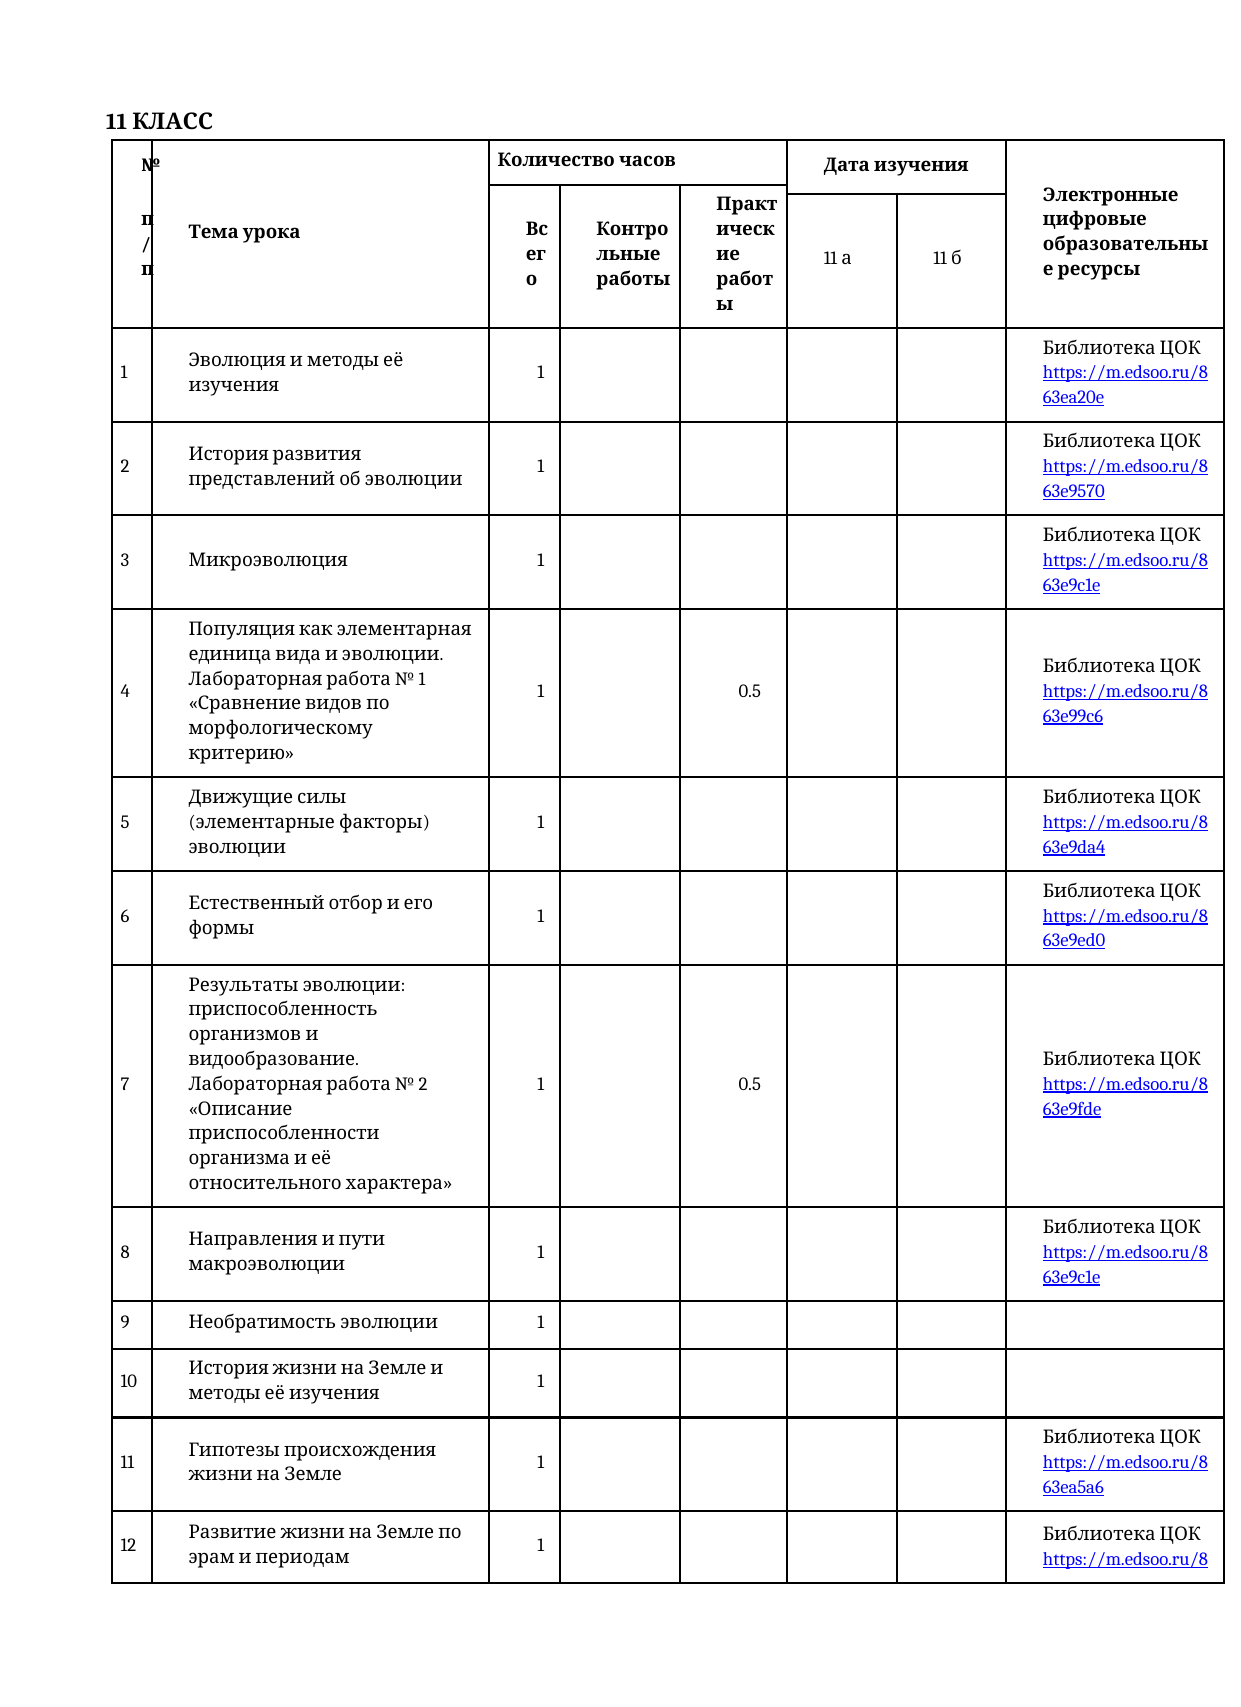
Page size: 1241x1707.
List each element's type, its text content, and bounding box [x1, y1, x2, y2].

table_header № п/п [113, 141, 151, 327]
table_cell [788, 1302, 896, 1347]
table_cell [898, 423, 1005, 514]
table_header Дата изучения [788, 141, 1005, 193]
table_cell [153, 1512, 488, 1582]
table_cell 1 [490, 1419, 559, 1510]
table_cell [1007, 1302, 1223, 1347]
table_cell [561, 329, 679, 421]
table_cell [898, 966, 1005, 1206]
table_header Тема урока [153, 141, 488, 327]
table_cell Направления и пути макроэволюции [153, 1208, 488, 1300]
table_cell 1 [490, 423, 559, 514]
table_cell Практические работы [681, 186, 786, 327]
table_cell [561, 778, 679, 870]
table_cell История развития представлений об эволюции [153, 423, 488, 514]
table_cell Библиотека ЦОК https://m.edsoo.ru/863e9da4 [1007, 778, 1223, 870]
table_cell [561, 1350, 679, 1416]
table_cell 12 [113, 1512, 151, 1582]
table_cell [681, 872, 786, 964]
table_cell 1 [113, 329, 151, 421]
table_cell 0.5 [681, 610, 786, 776]
table_cell [898, 1419, 1005, 1510]
table_cell 1 [490, 329, 559, 421]
text 11 КЛАСС [101, 109, 1203, 135]
table_cell [561, 516, 679, 608]
table_cell [898, 1208, 1005, 1300]
table_cell Движущие силы (элементарные факторы) эволюции [153, 778, 488, 870]
table_cell Библиотека ЦОК https://m.edsoo.ru/863e9c1e [1007, 516, 1223, 608]
table_cell 6 [113, 872, 151, 964]
table_cell [788, 778, 896, 870]
table_cell 11 а [788, 195, 896, 327]
table_cell 1 [490, 610, 559, 776]
table_cell [561, 1419, 679, 1510]
table_cell [788, 516, 896, 608]
table_cell [788, 1512, 896, 1582]
table_cell 7 [113, 966, 151, 1206]
table_cell [898, 329, 1005, 421]
table_cell [788, 329, 896, 421]
table_cell [788, 1419, 896, 1510]
table_cell Библиотека ЦОК https://m.edsoo.ru/863e9c1e [1007, 1208, 1223, 1300]
table_cell 1 [490, 872, 559, 964]
table_cell Гипотезы происхождения жизни на Земле [153, 1419, 488, 1510]
table_cell Естественный отбор и его формы [153, 872, 488, 964]
table_cell 8 [113, 1208, 151, 1300]
table_cell Эволюция и методы её изучения [153, 329, 488, 421]
table_cell Библиотека ЦОК https://m.edsoo.ru/863e9ed0 [1007, 872, 1223, 964]
table_cell [561, 966, 679, 1206]
table_cell [788, 872, 896, 964]
table_header Электронные цифровые образовательные ресурсы [1007, 141, 1223, 327]
table_cell [561, 1512, 679, 1582]
table_cell 11 б [898, 195, 1005, 327]
table_cell [898, 778, 1005, 870]
table_cell [788, 423, 896, 514]
table_cell [898, 1512, 1005, 1582]
table_cell [1007, 1350, 1223, 1416]
table_cell 1 [490, 1208, 559, 1300]
table_cell [898, 872, 1005, 964]
table_cell [788, 1350, 896, 1416]
table_cell 1 [490, 1512, 559, 1582]
table_cell [561, 423, 679, 514]
table_cell Библиотека ЦОК https://m.edsoo.ru/863e9570 [1007, 423, 1223, 514]
table_cell [898, 1302, 1005, 1347]
table_cell 1 [490, 1302, 559, 1347]
table_cell [788, 1208, 896, 1300]
table_cell 1 [490, 778, 559, 870]
table_cell [898, 610, 1005, 776]
table_cell 1 [490, 516, 559, 608]
table_cell 1 [490, 966, 559, 1206]
table_cell 4 [113, 610, 151, 776]
table_cell 1 [490, 1350, 559, 1416]
table_cell [788, 966, 896, 1206]
table_cell Контрольные работы [561, 186, 679, 327]
table_cell Необратимость эволюции [153, 1302, 488, 1347]
table_cell Библиотека ЦОК https://m.edsoo.ru/863ea5a6 [1007, 1419, 1223, 1510]
table_cell [681, 423, 786, 514]
table_cell [898, 516, 1005, 608]
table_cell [1007, 1512, 1223, 1582]
table_cell 0.5 [681, 966, 786, 1206]
table_cell [681, 1208, 786, 1300]
table_cell [681, 1419, 786, 1510]
table_cell [561, 1302, 679, 1347]
table_cell Результаты эволюции: приспособленность организмов и видообразование. Лабораторная работа № 2 «Описание приспособленности организма и её относительного характера» [153, 966, 488, 1206]
table_cell [681, 516, 786, 608]
table_cell Библиотека ЦОК https://m.edsoo.ru/863e99c6 [1007, 610, 1223, 776]
table_cell [681, 329, 786, 421]
table_cell 3 [113, 516, 151, 608]
table_cell [561, 610, 679, 776]
table_cell 11 [113, 1419, 151, 1510]
table_cell Библиотека ЦОК https://m.edsoo.ru/863e9fde [1007, 966, 1223, 1206]
table_header Количество часов [490, 141, 786, 183]
table_cell [788, 610, 896, 776]
table_cell Всего [490, 186, 559, 327]
table_cell [561, 872, 679, 964]
table_cell [681, 1350, 786, 1416]
table_cell [898, 1350, 1005, 1416]
table_cell 2 [113, 423, 151, 514]
table_cell [681, 1512, 786, 1582]
table_cell [681, 1302, 786, 1347]
table_cell Популяция как элементарная единица вида и эволюции. Лабораторная работа № 1 «Сравнение видов по морфологическому критерию» [153, 610, 488, 776]
table_cell История жизни на Земле и методы её изучения [153, 1350, 488, 1416]
table_cell [561, 1208, 679, 1300]
table_cell 10 [113, 1350, 151, 1416]
table_cell Микроэволюция [153, 516, 488, 608]
table_cell [681, 778, 786, 870]
table_cell 9 [113, 1302, 151, 1347]
table_cell 5 [113, 778, 151, 870]
table_cell Библиотека ЦОК https://m.edsoo.ru/863ea20e [1007, 329, 1223, 421]
